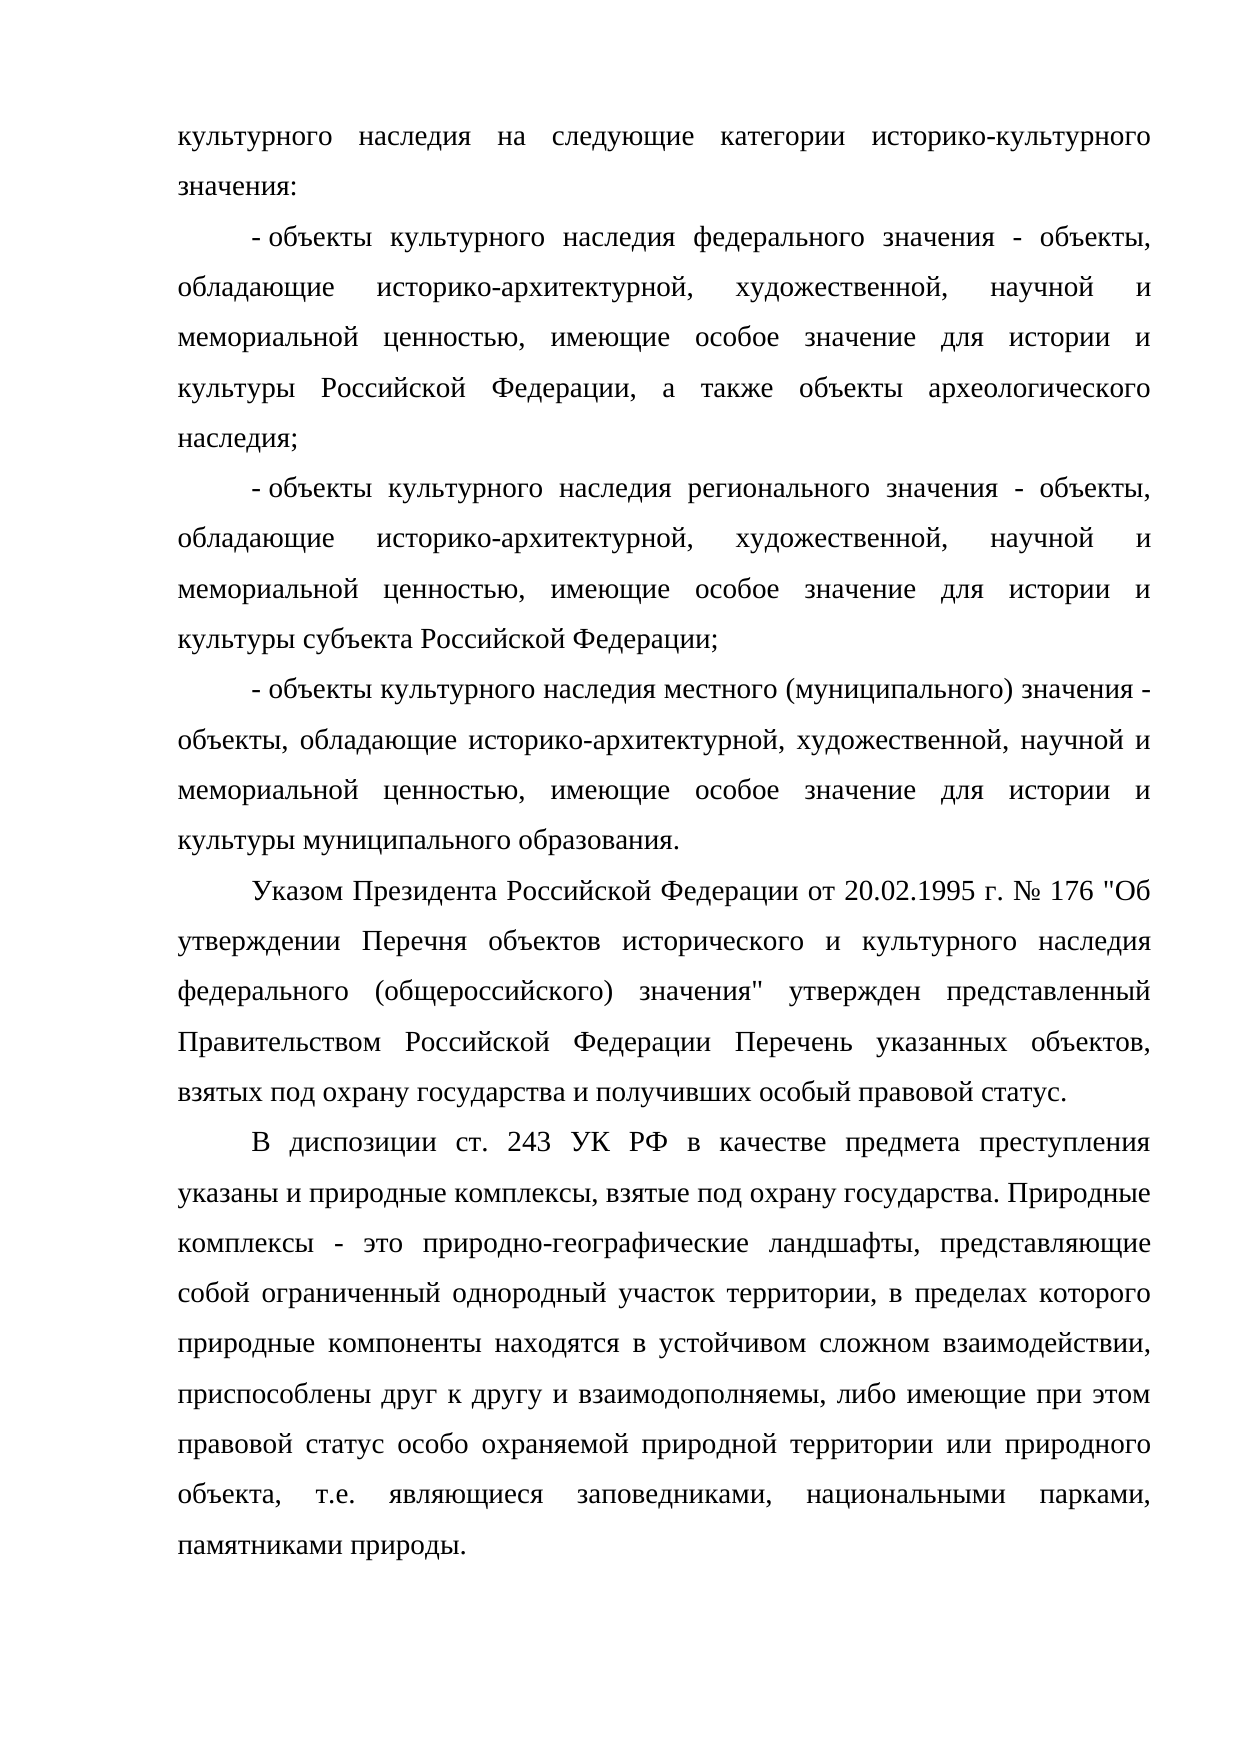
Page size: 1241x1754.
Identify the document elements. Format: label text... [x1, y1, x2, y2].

list объекты культурного наследия регионального значения - объекты, обладающие историко-архитектурной, художественной, научной и мемориальной ценностью, имеющие особое значение для истории и культуры субъекта Российской Федерации; [177, 470, 1152, 655]
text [177, 118, 1152, 202]
text В диспозиции ст. 243 УК РФ в качестве предмета преступления указаны и природные комплексы, взятые под охрану государства. Природные комплексы - это природно-географические ландшафты, представляющие собой ограниченный однородный участок территории, в пределах которого природные компоненты находятся в устойчивом сложном взаимодействии, приспособлены друг к другу и взаимодополняемы, либо имеющие при этом правовой статус особо охраняемой природной территории или природного объекта, т.е. являющиеся заповедниками, национальными парками, памятниками природы. [177, 1124, 1152, 1560]
list объекты культурного наследия местного (муниципального) значения -объекты, обладающие историко-архитектурной, художественной, научной и мемориальной ценностью, имеющие особое значение для истории и культуры муниципального образования. [177, 672, 1152, 856]
text - объекты культурного наследия федерального значения - объекты, обладающие историко-архитектурной, художественной, научной и мемориальной ценностью, имеющие особое значение для истории и культуры Российской Федерации, а также объекты археологического наследия; [177, 219, 1152, 453]
text Указом Президента Российской Федерации от 20.02.1995 г. № 176 "Об утверждении Перечня объектов исторического и культурного наследия федерального (общероссийского) значения" утвержден представленный Правительством Российской Федерации Перечень указанных объектов, взятых под охрану государства и получивших особый правовой статус. [177, 873, 1152, 1108]
